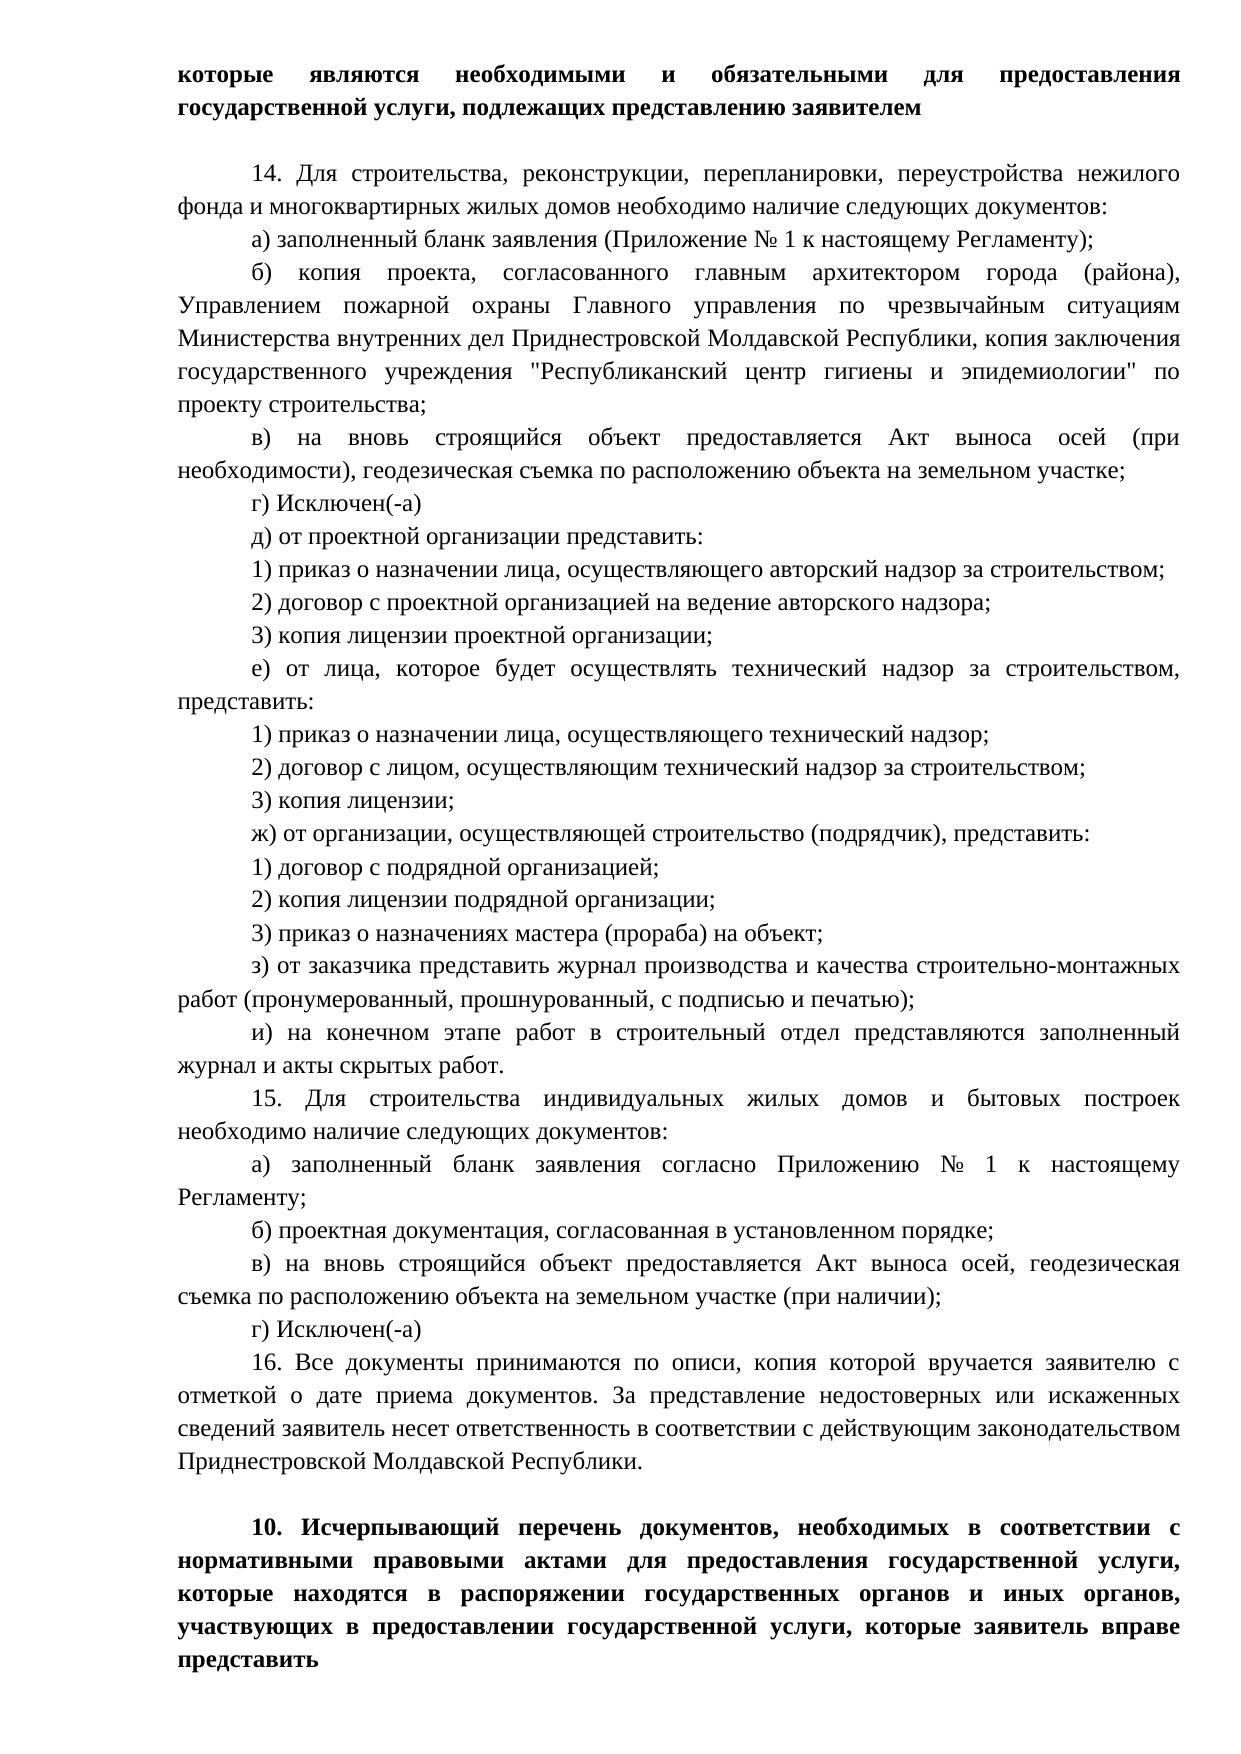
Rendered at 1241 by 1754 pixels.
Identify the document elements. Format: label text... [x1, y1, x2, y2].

text и) на конечном этапе работ в строительный отдел представляются заполненный журнал и акты скрытых работ. [177, 1017, 1181, 1078]
text 14. Для строительства, реконструкции, перепланировки, переустройства нежилого фонда и многоквартирных жилых домов необходимо наличие следующих документов: [177, 158, 1181, 220]
text а) заполненный бланк заявления (Приложение № 1 к настоящему Регламенту); [177, 224, 1181, 253]
text г) Исключен(-а) [177, 1314, 1181, 1343]
text 1) договор с подрядной организацией; [177, 852, 1181, 880]
text 16. Все документы принимаются по описи, копия которой вручается заявителю с отметкой о дате приема документов. За представление недостоверных или искаженных сведений заявитель несет ответственность в соответствии с действующим законодательством Приднестровской Молдавской Республики. [177, 1347, 1181, 1475]
text 2) договор с лицом, осуществляющим технический надзор за строительством; [177, 752, 1181, 781]
text г) Исключен(-а) [177, 488, 1181, 517]
text 3) копия лицензии; [177, 786, 1181, 814]
text 3) приказ о назначениях мастера (прораба) на объект; [177, 918, 1181, 946]
text ж) от организации, осуществляющей строительство (подрядчик), представить: [177, 818, 1181, 847]
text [177, 59, 1181, 121]
text 1) приказ о назначении лица, осуществляющего авторский надзор за строительством; [177, 554, 1181, 583]
text 1) приказ о назначении лица, осуществляющего технический надзор; [177, 719, 1181, 748]
text б) проектная документация, согласованная в установленном порядке; [177, 1215, 1181, 1243]
text д) от проектной организации представить: [177, 521, 1181, 550]
text з) от заказчика представить журнал производства и качества строительно-монтажных работ (пронумерованный, прошнурованный, с подписью и печатью); [177, 951, 1181, 1012]
text е) от лица, которое будет осуществлять технический надзор за строительством, представить: [177, 653, 1181, 715]
text 10. Исчерпывающий перечень документов, необходимых в соответствии с нормативными правовыми актами для предоставления государственной услуги, которые находятся в распоряжении государственных органов и иных органов, участвующих в предоставлении государственной услуги, которые заявитель вправе представить [177, 1512, 1181, 1673]
text а) заполненный бланк заявления согласно Приложению № 1 к настоящему Регламенту; [177, 1149, 1181, 1211]
text 15. Для строительства индивидуальных жилых домов и бытовых построек необходимо наличие следующих документов: [177, 1083, 1181, 1144]
text в) на вновь строящийся объект предоставляется Акт выноса осей, геодезическая съемка по расположению объекта на земельном участке (при наличии); [177, 1248, 1181, 1309]
text б) копия проекта, согласованного главным архитектором города (района), Управлением пожарной охраны Главного управления по чрезвычайным ситуациям Министерства внутренних дел Приднестровской Молдавской Республики, копия заключения государственного учреждения "Республиканский центр гигиены и эпидемиологии" по проекту строительства; [177, 257, 1181, 418]
text 2) копия лицензии подрядной организации; [177, 884, 1181, 913]
text 3) копия лицензии проектной организации; [177, 620, 1181, 649]
text 2) договор с проектной организацией на ведение авторского надзора; [177, 587, 1181, 616]
text в) на вновь строящийся объект предоставляется Акт выноса осей (при необходимости), геодезическая съемка по расположению объекта на земельном участке; [177, 422, 1181, 484]
